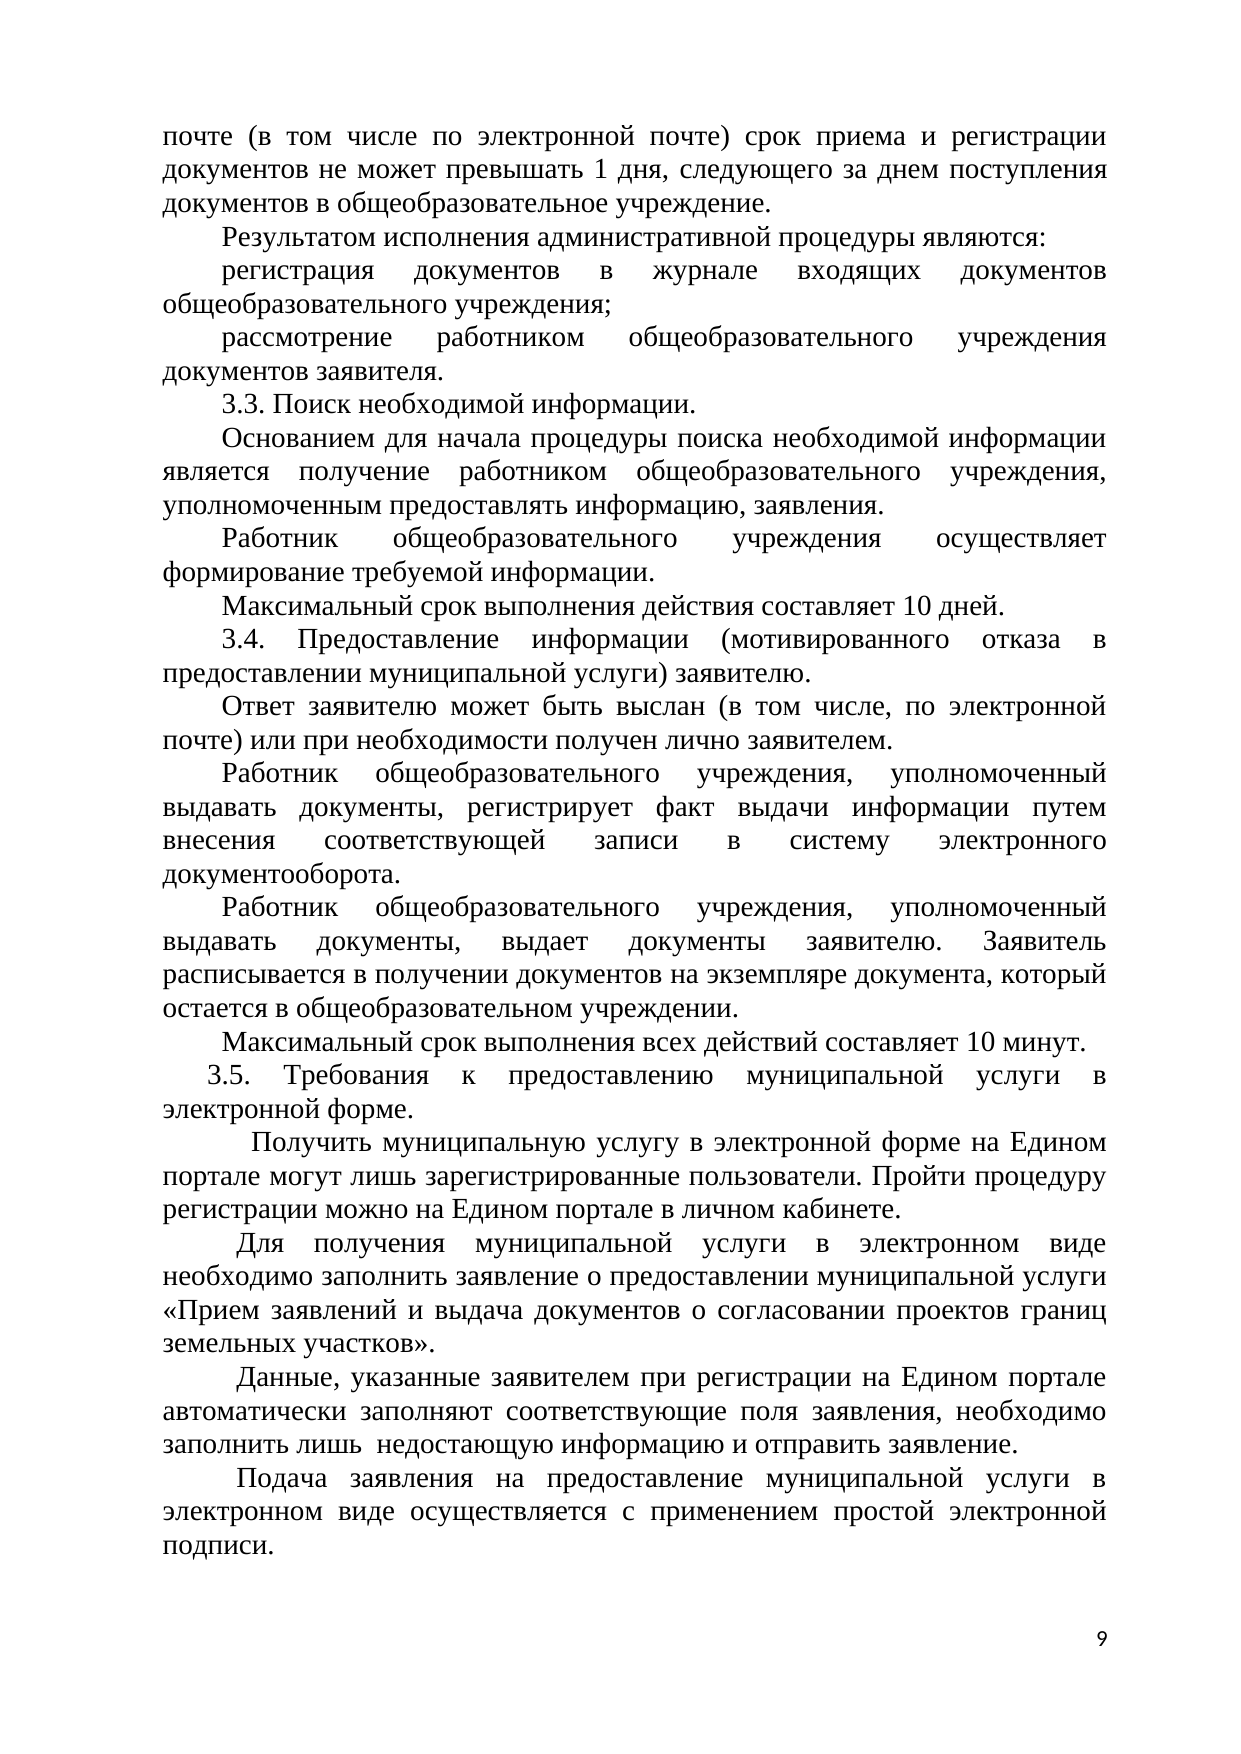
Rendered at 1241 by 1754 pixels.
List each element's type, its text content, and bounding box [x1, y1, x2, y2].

text Работник общеобразовательного учреждения, уполномоченный выдавать документы, регистрирует факт выдачи информации путем внесения соответствующей записи в систему электронного документооборота. [162, 755, 1107, 889]
text регистрация документов в журнале входящих документов общеобразовательного учреждения; [162, 252, 1107, 319]
text Ответ заявителю может быть выслан (в том числе, по электронной почте) или при необходимости получен лично заявителем. [162, 688, 1107, 755]
text 3.5. Требования к предоставлению муниципальной услуги в электронной форме. [162, 1057, 1107, 1124]
text Получить муниципальную услугу в электронной форме на Едином портале могут лишь зарегистрированные пользователи. Пройти процедуру регистрации можно на Едином портале в личном кабинете. [162, 1124, 1107, 1225]
text Для получения муниципальной услуги в электронном виде необходимо заполнить заявление о предоставлении муниципальной услуги «Прием заявлений и выдача документов о согласовании проектов границ земельных участков». [162, 1225, 1107, 1359]
text Максимальный срок выполнения всех действий составляет 10 минут. [162, 1024, 1107, 1057]
text рассмотрение работником общеобразовательного учреждения документов заявителя. [162, 319, 1107, 386]
text 3.3. Поиск необходимой информации. [162, 386, 1107, 420]
text Основанием для начала процедуры поиска необходимой информации является получение работником общеобразовательного учреждения, уполномоченным предоставлять информацию, заявления. [162, 420, 1107, 521]
text 3.4. Предоставление информации (мотивированного отказа в предоставлении муниципальной услуги) заявителю. [162, 621, 1107, 688]
text Работник общеобразовательного учреждения осуществляет формирование требуемой информации. [162, 521, 1107, 588]
text Работник общеобразовательного учреждения, уполномоченный выдавать документы, выдает документы заявителю. Заявитель расписывается в получении документов на экземпляре документа, который остается в общеобразовательном учреждении. [162, 889, 1107, 1024]
text Максимальный срок выполнения действия составляет 10 дней. [162, 588, 1107, 621]
text Подача заявления на предоставление муниципальной услуги в электронном виде осуществляется с применением простой электронной подписи. [162, 1460, 1107, 1560]
text Данные, указанные заявителем при регистрации на Едином портале автоматически заполняют соответствующие поля заявления, необходимо заполнить лишь недостающую информацию и отправить заявление. [162, 1359, 1107, 1460]
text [162, 118, 1107, 219]
text Результатом исполнения административной процедуры являются: [162, 219, 1107, 252]
